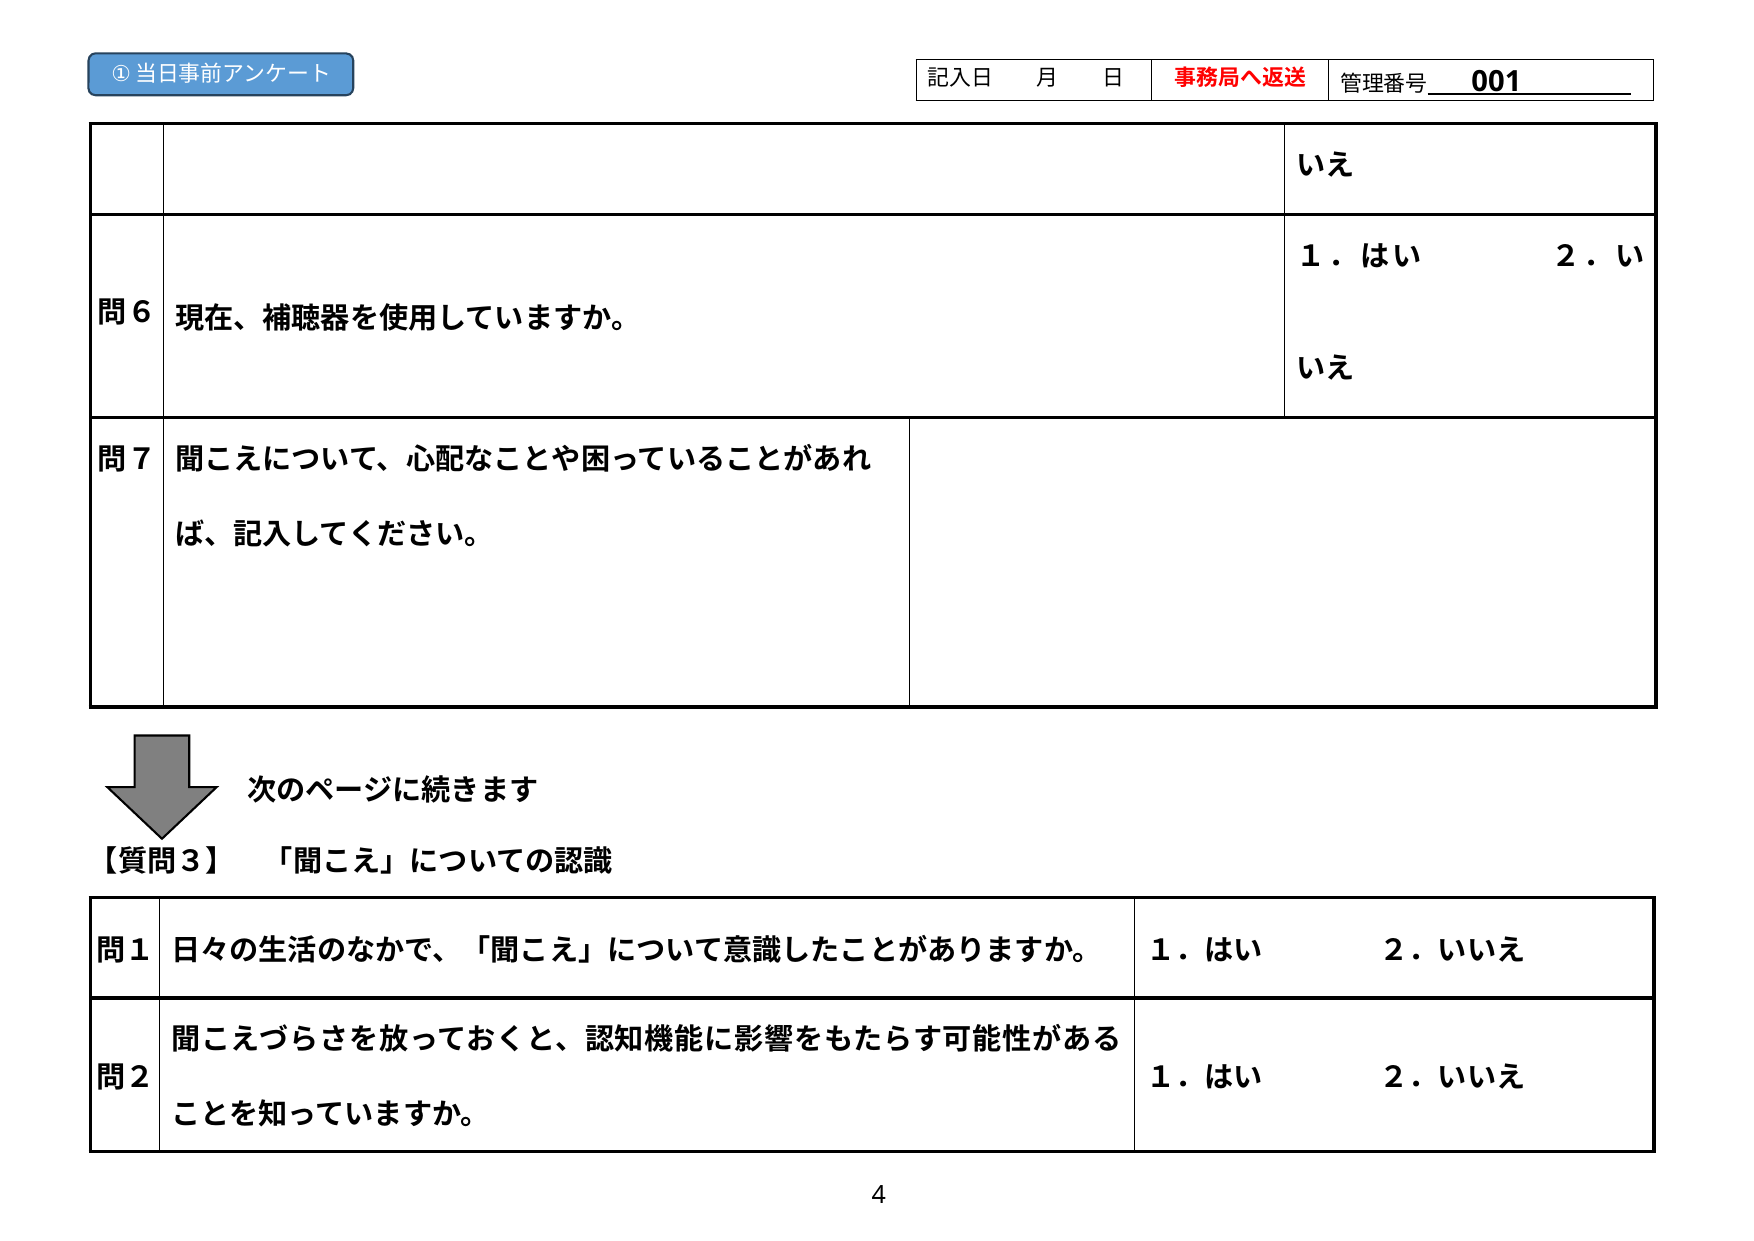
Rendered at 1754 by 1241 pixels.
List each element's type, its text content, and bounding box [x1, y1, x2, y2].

table_header 日々の生活のなかで、「聞こえ」について意識したことがありますか。 [160, 899, 1134, 996]
table_cell １．はい ２．いいえ [1285, 125, 1654, 213]
table_cell １．はい ２．いいえ [1285, 216, 1654, 416]
table_cell 問２ [92, 1000, 159, 1149]
table_header 問１ [92, 899, 159, 996]
table_cell 現在、補聴器を使用していますか。 [164, 216, 1284, 416]
table_cell １．はい ２．いいえ [1135, 1000, 1652, 1149]
table_cell 聞こえについて、心配なことや困っていることがあれば、記入してください。 [164, 419, 909, 705]
table_header １．はい ２．いいえ [1135, 899, 1652, 996]
text 【質問３】 「聞こえ」についての認識 [89, 821, 1668, 896]
table_cell [910, 419, 1654, 705]
table_cell 聞こえづらさを放っておくと、認知機能に影響をもたらす可能性があることを知っていますか。 [160, 1000, 1134, 1149]
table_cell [164, 125, 1284, 213]
table_cell 問５ [92, 125, 163, 213]
table_cell 問６ [92, 216, 163, 416]
table_cell 問７ [92, 419, 163, 705]
